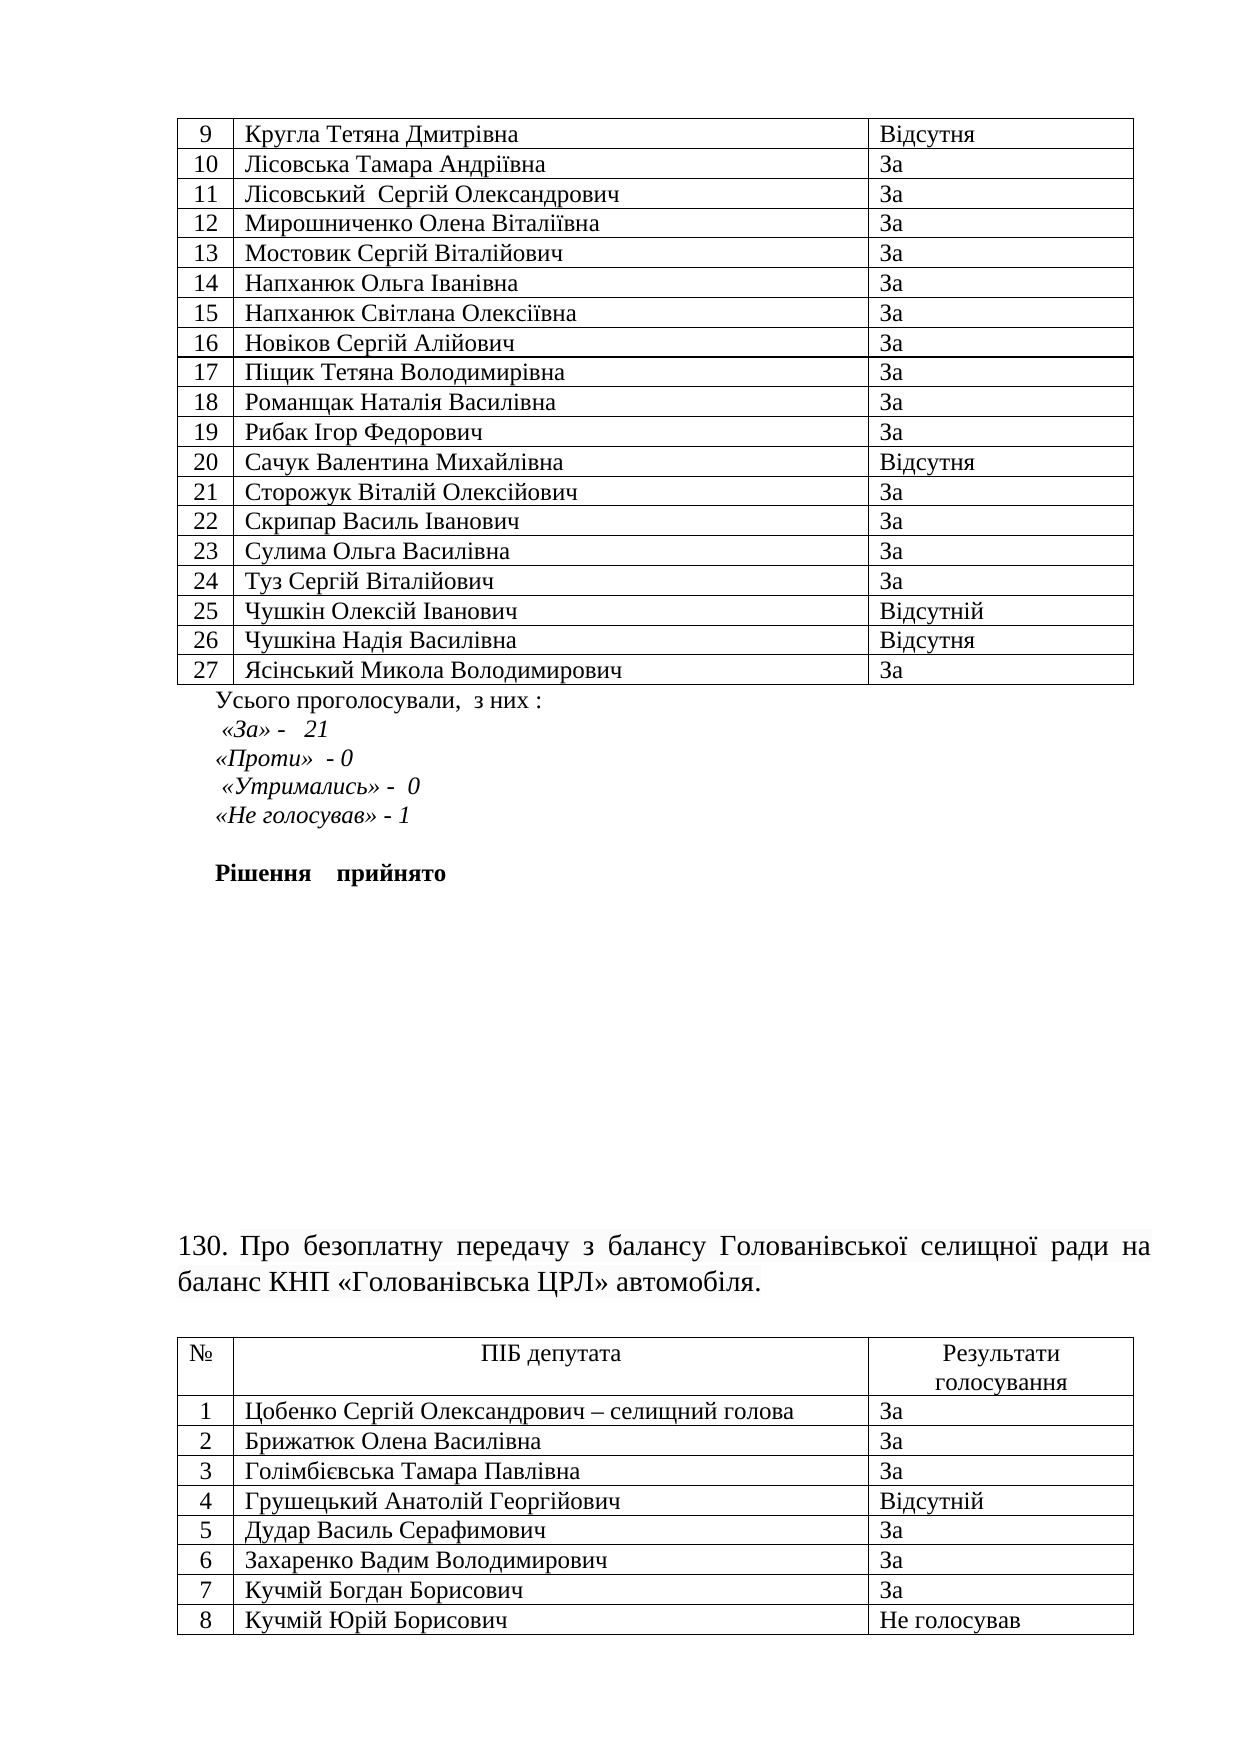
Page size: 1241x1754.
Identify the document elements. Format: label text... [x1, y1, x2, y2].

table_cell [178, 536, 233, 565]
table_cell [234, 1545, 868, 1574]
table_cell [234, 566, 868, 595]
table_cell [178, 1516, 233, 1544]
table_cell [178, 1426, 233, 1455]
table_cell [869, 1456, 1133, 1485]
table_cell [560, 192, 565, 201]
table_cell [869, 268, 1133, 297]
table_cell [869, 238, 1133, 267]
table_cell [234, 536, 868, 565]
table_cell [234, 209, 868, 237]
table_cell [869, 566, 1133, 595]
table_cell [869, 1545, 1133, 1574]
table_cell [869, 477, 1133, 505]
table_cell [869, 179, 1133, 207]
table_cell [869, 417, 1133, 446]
list Рішення прийнято [215, 858, 1152, 886]
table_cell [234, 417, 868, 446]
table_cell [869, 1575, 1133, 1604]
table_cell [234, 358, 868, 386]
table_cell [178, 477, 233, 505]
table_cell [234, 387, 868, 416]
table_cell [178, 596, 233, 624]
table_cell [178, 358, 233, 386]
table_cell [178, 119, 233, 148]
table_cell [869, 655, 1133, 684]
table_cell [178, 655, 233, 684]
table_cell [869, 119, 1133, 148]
list «Проти» - 0 [215, 743, 1152, 771]
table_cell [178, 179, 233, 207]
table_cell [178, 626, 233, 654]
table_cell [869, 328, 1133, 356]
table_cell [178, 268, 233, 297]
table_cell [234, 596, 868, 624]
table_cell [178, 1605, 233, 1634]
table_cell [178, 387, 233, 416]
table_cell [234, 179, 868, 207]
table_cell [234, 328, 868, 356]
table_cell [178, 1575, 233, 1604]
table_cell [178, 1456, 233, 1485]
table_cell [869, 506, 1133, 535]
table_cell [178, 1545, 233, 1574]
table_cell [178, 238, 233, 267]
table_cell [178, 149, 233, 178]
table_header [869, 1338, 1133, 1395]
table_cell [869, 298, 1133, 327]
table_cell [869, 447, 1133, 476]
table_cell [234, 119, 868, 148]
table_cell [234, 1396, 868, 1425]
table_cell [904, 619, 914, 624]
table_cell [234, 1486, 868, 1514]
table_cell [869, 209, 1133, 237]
text 130. Про безоплатну передачу з балансу Голованівської селищної ради на баланс КНП «Голованівська ЦРЛ» автомобіля. [177, 1228, 1152, 1298]
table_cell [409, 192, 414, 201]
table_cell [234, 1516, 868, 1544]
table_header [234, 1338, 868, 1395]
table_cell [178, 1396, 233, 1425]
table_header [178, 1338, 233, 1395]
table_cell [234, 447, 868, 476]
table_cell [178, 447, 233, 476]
list «Утримались» - 0 [215, 771, 1152, 800]
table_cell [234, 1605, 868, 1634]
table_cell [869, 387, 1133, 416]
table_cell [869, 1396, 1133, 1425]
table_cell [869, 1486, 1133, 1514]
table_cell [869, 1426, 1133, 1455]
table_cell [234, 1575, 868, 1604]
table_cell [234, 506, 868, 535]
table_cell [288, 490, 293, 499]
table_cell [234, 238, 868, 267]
list «Не голосував» - 1 [215, 800, 1152, 829]
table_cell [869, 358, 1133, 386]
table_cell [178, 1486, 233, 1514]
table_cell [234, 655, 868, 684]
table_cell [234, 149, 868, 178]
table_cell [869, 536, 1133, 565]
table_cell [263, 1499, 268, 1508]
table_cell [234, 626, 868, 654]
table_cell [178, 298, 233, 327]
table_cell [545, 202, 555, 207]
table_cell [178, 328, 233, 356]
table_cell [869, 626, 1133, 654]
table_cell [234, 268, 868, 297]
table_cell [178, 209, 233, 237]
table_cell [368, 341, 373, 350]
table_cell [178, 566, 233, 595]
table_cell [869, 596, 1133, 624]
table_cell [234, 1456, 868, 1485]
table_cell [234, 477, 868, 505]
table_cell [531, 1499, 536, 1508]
list Усього проголосували, з них : [215, 685, 1152, 714]
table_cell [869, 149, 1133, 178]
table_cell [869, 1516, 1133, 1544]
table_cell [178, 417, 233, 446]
list «За» - 21 [215, 714, 1152, 743]
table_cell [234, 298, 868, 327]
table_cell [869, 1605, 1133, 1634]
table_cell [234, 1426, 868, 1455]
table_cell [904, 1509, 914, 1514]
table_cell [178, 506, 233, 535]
